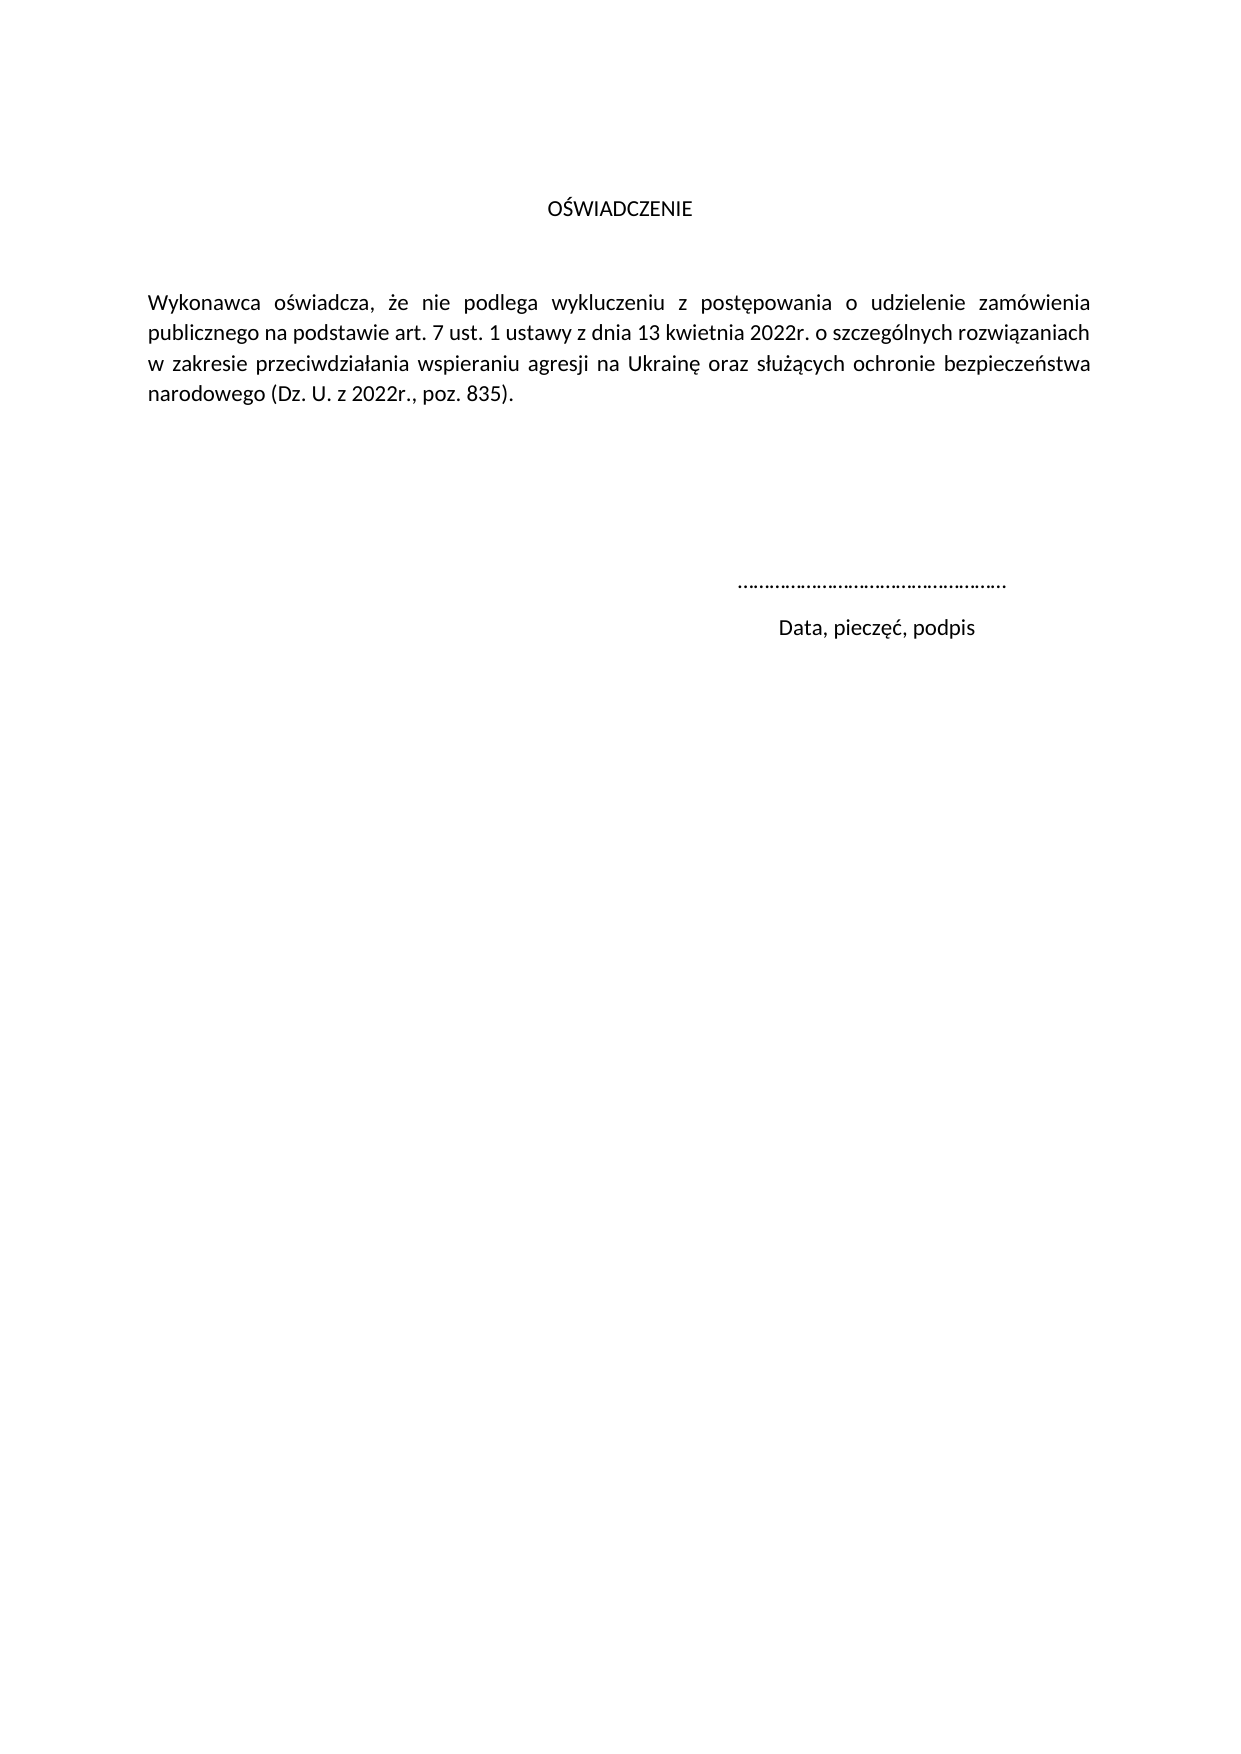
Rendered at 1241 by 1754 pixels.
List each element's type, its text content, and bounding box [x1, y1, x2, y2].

text Data, pieczęć, podpis [148, 613, 1093, 641]
text Wykonawca oświadcza, że nie podlega wykluczeniu z postępowania o udzielenie zamówienia publicznego na podstawie art. 7 ust. 1 ustawy z dnia 13 kwietnia 2022r. o szczególnych rozwiązaniach w zakresie przeciwdziałania wspieraniu agresji na Ukrainę oraz służących ochronie bezpieczeństwa narodowego (Dz. U. z 2022r., poz. 835). [148, 288, 1093, 407]
text …………………………………………… [664, 566, 1093, 594]
text OŚWIADCZENIE [148, 194, 1093, 222]
